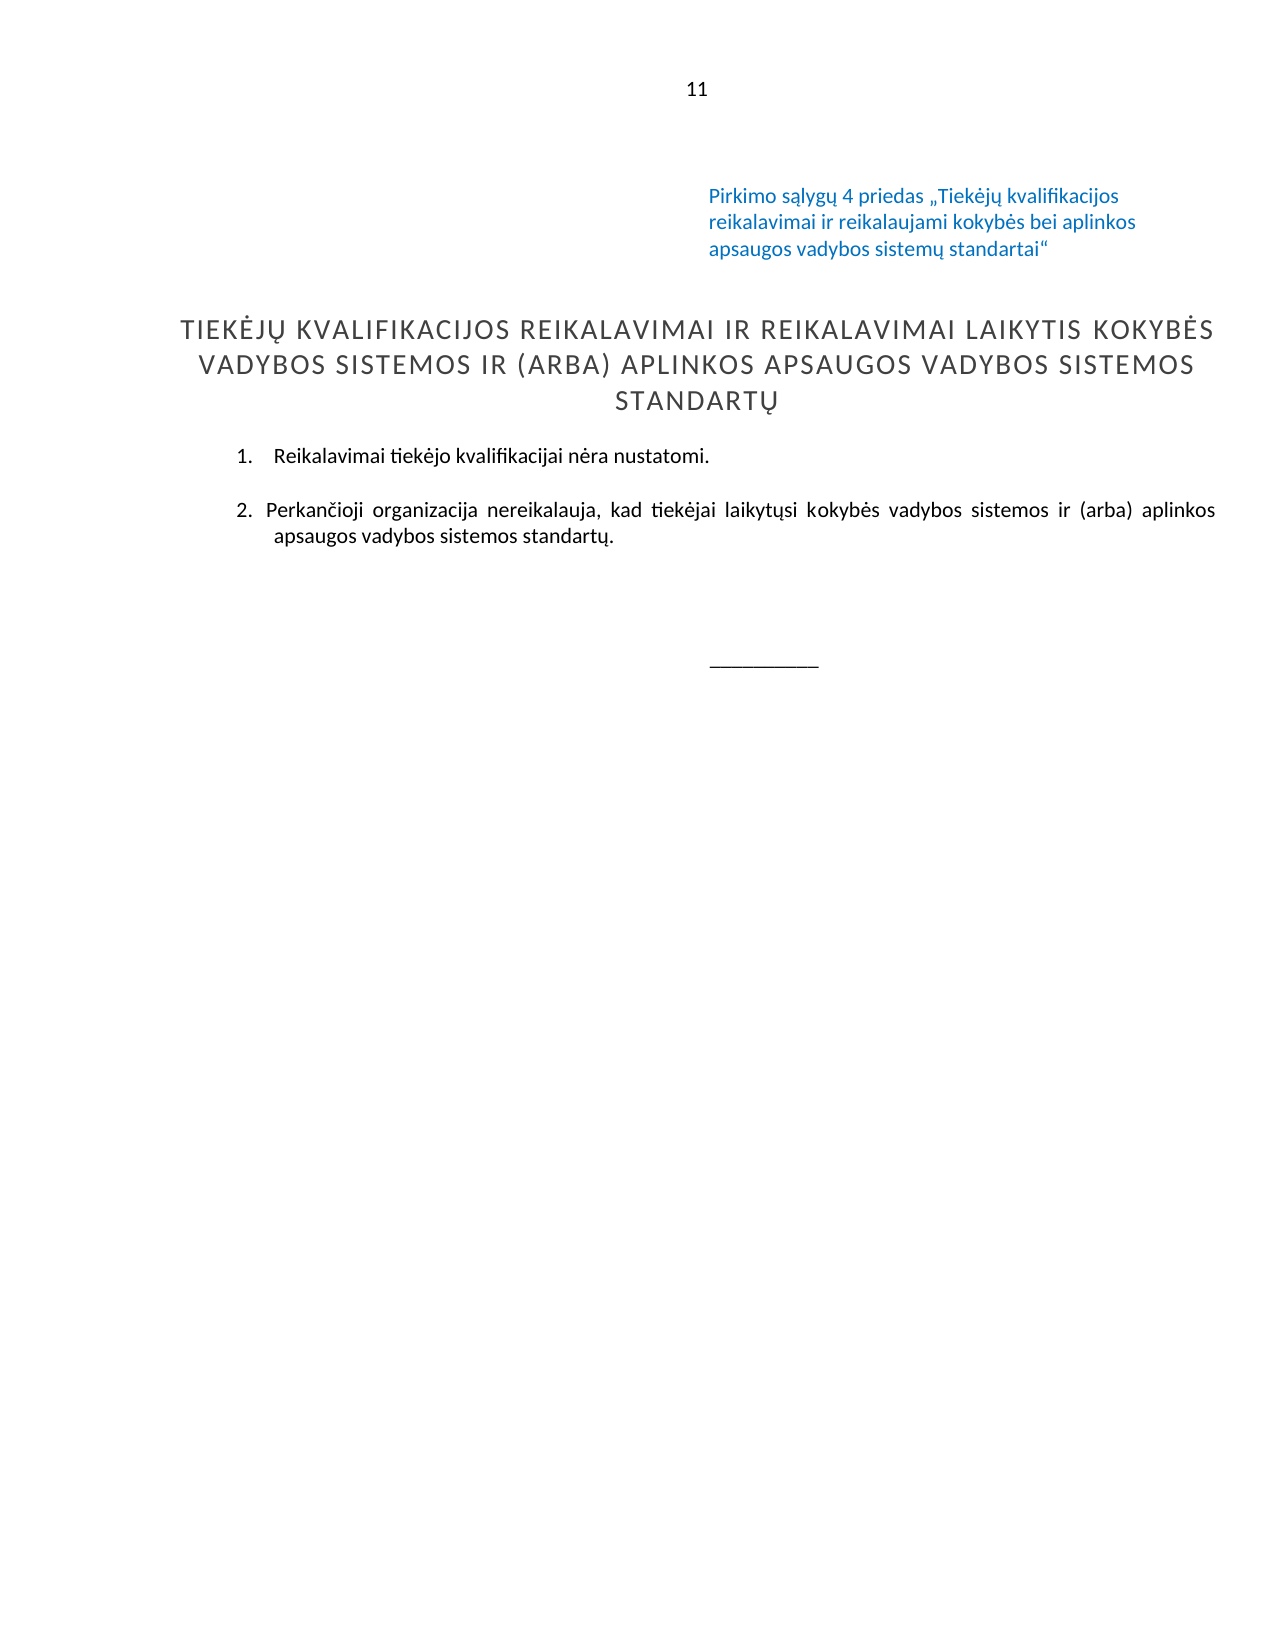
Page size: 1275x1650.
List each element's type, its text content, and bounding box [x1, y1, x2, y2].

subtitle TIEKĖJŲ KVALIFIKACIJOS REIKALAVIMAI IR REIKALAVIMAI LAIKYTIS KOKYBĖS VADYBOS SISTEMOS IR (ARBA) APLINKOS APSAUGOS VADYBOS SISTEMOS STANDARTŲ [177, 311, 1216, 418]
text __________ [177, 644, 1216, 670]
list Reikalavimai tiekėjo kvalifikacijai nėra nustatomi. [236, 443, 1216, 469]
list Perkančioji organizacija nereikalauja, kad tiekėjai laikytųsi kokybės vadybos sistemos ir (arba) aplinkos apsaugos vadybos sistemos standartų. [236, 496, 1216, 549]
subtitle Pirkimo sąlygų 4 priedas „Tiekėjų kvalifikacijos reikalavimai ir reikalaujami kokybės bei aplinkos apsaugos vadybos sistemų standartai“ [709, 182, 1216, 262]
